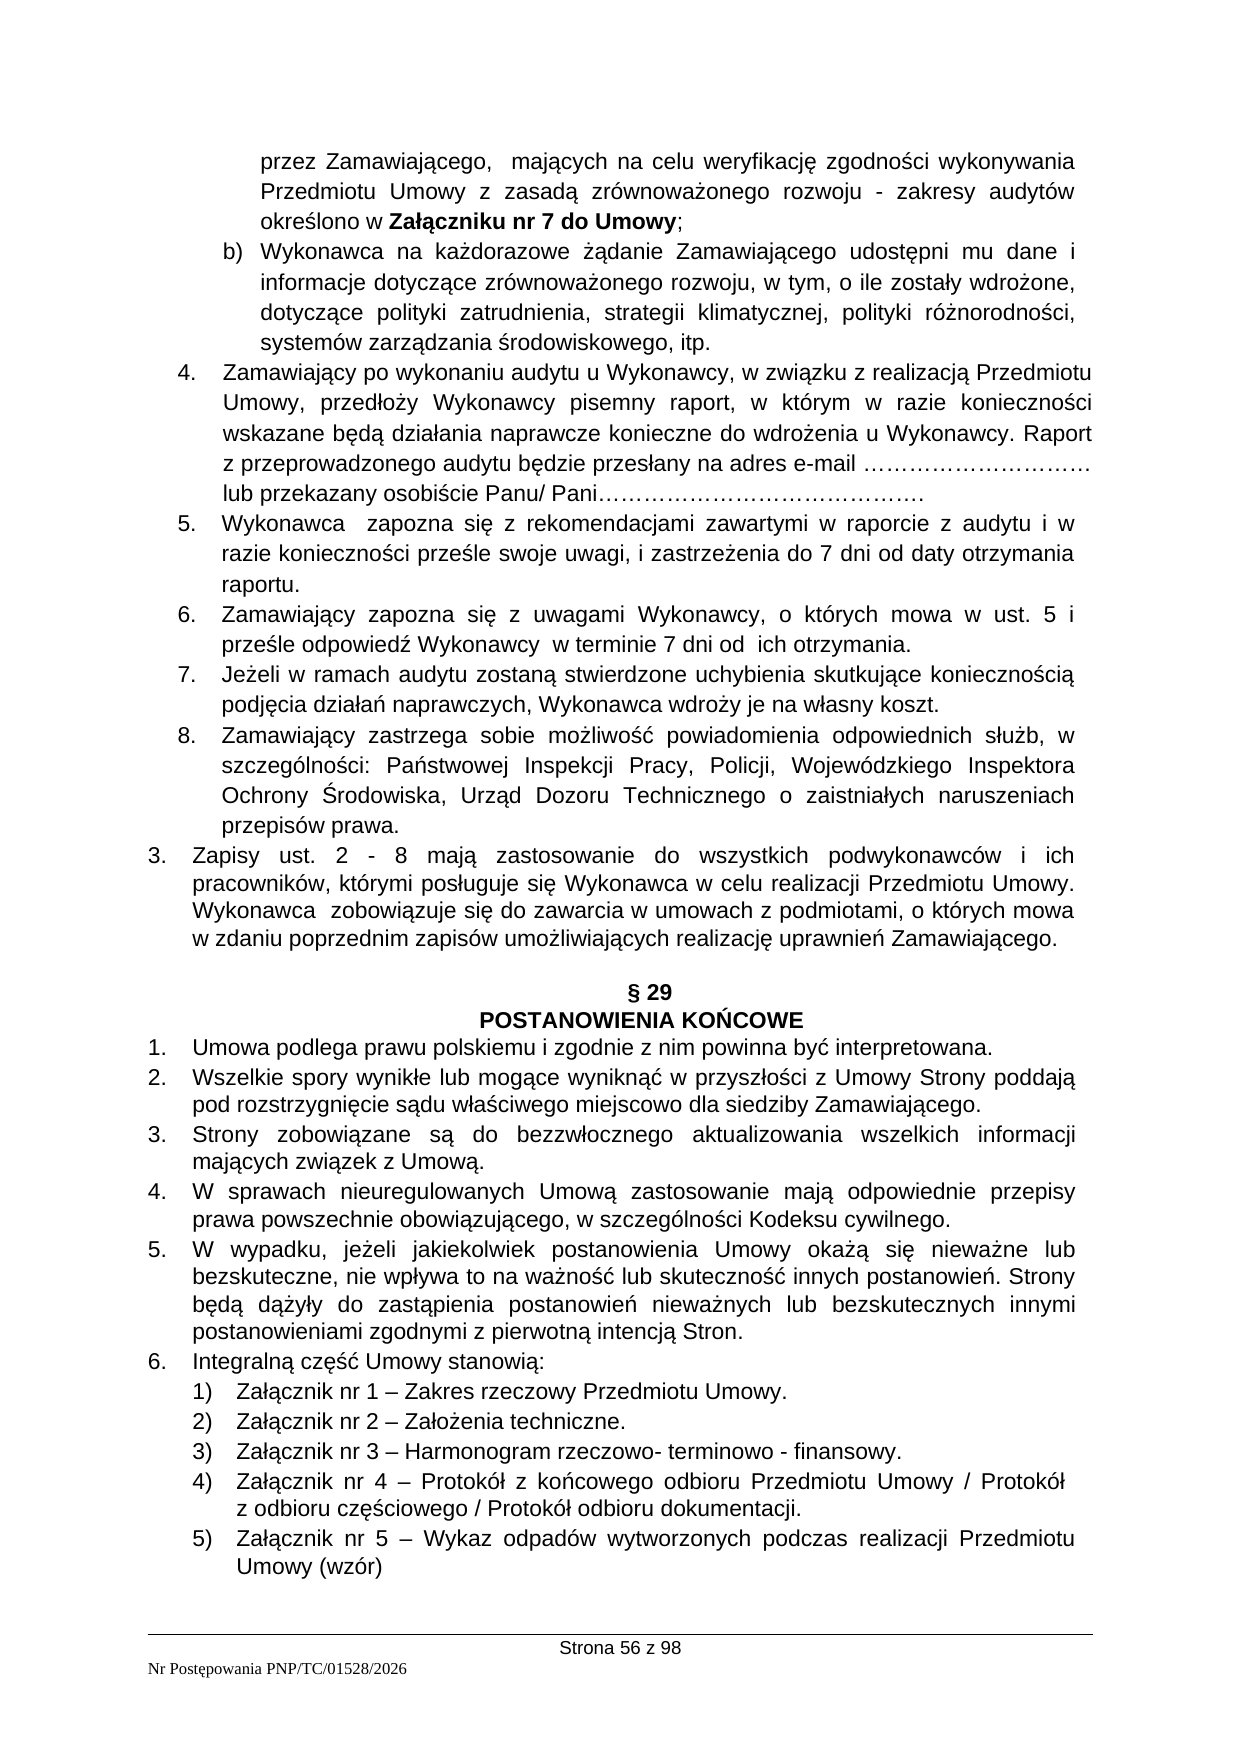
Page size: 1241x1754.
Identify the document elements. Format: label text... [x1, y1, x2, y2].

list Umowa podlega prawu polskiemu i zgodnie z nim powinna być interpretowana. [148, 1033, 1076, 1060]
list Wykonawca zapozna się z rekomendacjami zawartymi w raporcie z audytu i w razie konieczności prześle swoje uwagi, i zastrzeżenia do 7 dni od daty otrzymania raportu. [177, 510, 1075, 597]
text POSTANOWIENIA KOŃCOWE [265, 1007, 1017, 1033]
list Zamawiający zapozna się z uwagami Wykonawcy, o których mowa w ust. 5 i prześle odpowiedź Wykonawcy w terminie 7 dni od ich otrzymania. [177, 601, 1075, 657]
list Załącznik nr 1 – Zakres rzeczowy Przedmiotu Umowy. [192, 1378, 1076, 1404]
list Wykonawca na każdorazowe żądanie Zamawiającego udostępni mu dane i informacje dotyczące zrównoważonego rozwoju, w tym, o ile zostały wdrożone, dotyczące polityki zatrudnienia, strategii klimatycznej, polityki różnorodności, systemów zarządzania środowiskowego, itp. [223, 238, 1076, 355]
list Zapisy ust. 2 - 8 mają zastosowanie do wszystkich podwykonawców i ich pracowników, którymi posługuje się Wykonawca w celu realizacji Przedmiotu Umowy. Wykonawca zobowiązuje się do zawarcia w umowach z podmiotami, o których mowa w zdaniu poprzednim zapisów umożliwiających realizację uprawnień Zamawiającego. [148, 842, 1075, 951]
list W sprawach nieuregulowanych Umową zastosowanie mają odpowiednie przepisy prawa powszechnie obowiązującego, w szczególności Kodeksu cywilnego. [148, 1178, 1076, 1232]
list Wszelkie spory wynikłe lub mogące wyniknąć w przyszłości z Umowy Strony poddają pod rozstrzygnięcie sądu właściwego miejscowo dla siedziby Zamawiającego. [148, 1063, 1076, 1117]
text 4. Zamawiający po wykonaniu audytu u Wykonawcy, w związku z realizacją Przedmiotu Umowy, przedłoży Wykonawcy pisemny raport, w którym w razie konieczności wskazane będą działania naprawcze konieczne do wdrożenia u Wykonawcy. Raport z przeprowadzonego audytu będzie przesłany na adres e-mail ………………………… lub przekazany osobiście Panu/ Pani……………………………………. [177, 359, 1093, 506]
list Zamawiający zastrzega sobie możliwość powiadomienia odpowiednich służb, w szczególności: Państwowej Inspekcji Pracy, Policji, Wojewódzkiego Inspektora Ochrony Środowiska, Urząd Dozoru Technicznego o zaistniałych naruszeniach przepisów prawa. [177, 722, 1075, 838]
list Integralną część Umowy stanowią: [148, 1348, 1076, 1374]
list W wypadku, jeżeli jakiekolwiek postanowienia Umowy okażą się nieważne lub bezskuteczne, nie wpływa to na ważność lub skuteczność innych postanowień. Strony będą dążyły do zastąpienia postanowień nieważnych lub bezskutecznych innymi postanowieniami zgodnymi z pierwotną intencją Stron. [148, 1236, 1076, 1344]
list Załącznik nr 4 – Protokół z końcowego odbioru Przedmiotu Umowy / Protokół z odbioru częściowego / Protokół odbioru dokumentacji. [192, 1468, 1076, 1522]
list Załącznik nr 2 – Założenia techniczne. [192, 1408, 1076, 1434]
list Jeżeli w ramach audytu zostaną stwierdzone uchybienia skutkujące koniecznością podjęcia działań naprawczych, Wykonawca wdroży je na własny koszt. [177, 661, 1075, 718]
list Załącznik nr 3 – Harmonogram rzeczowo- terminowo - finansowy. [192, 1438, 1076, 1464]
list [223, 148, 1075, 234]
list Załącznik nr 5 – Wykaz odpadów wytworzonych podczas realizacji Przedmiotu Umowy (wzór) [192, 1525, 1076, 1579]
text § 29 [207, 979, 1093, 1006]
list Strony zobowiązane są do bezzwłocznego aktualizowania wszelkich informacji mających związek z Umową. [148, 1121, 1076, 1175]
